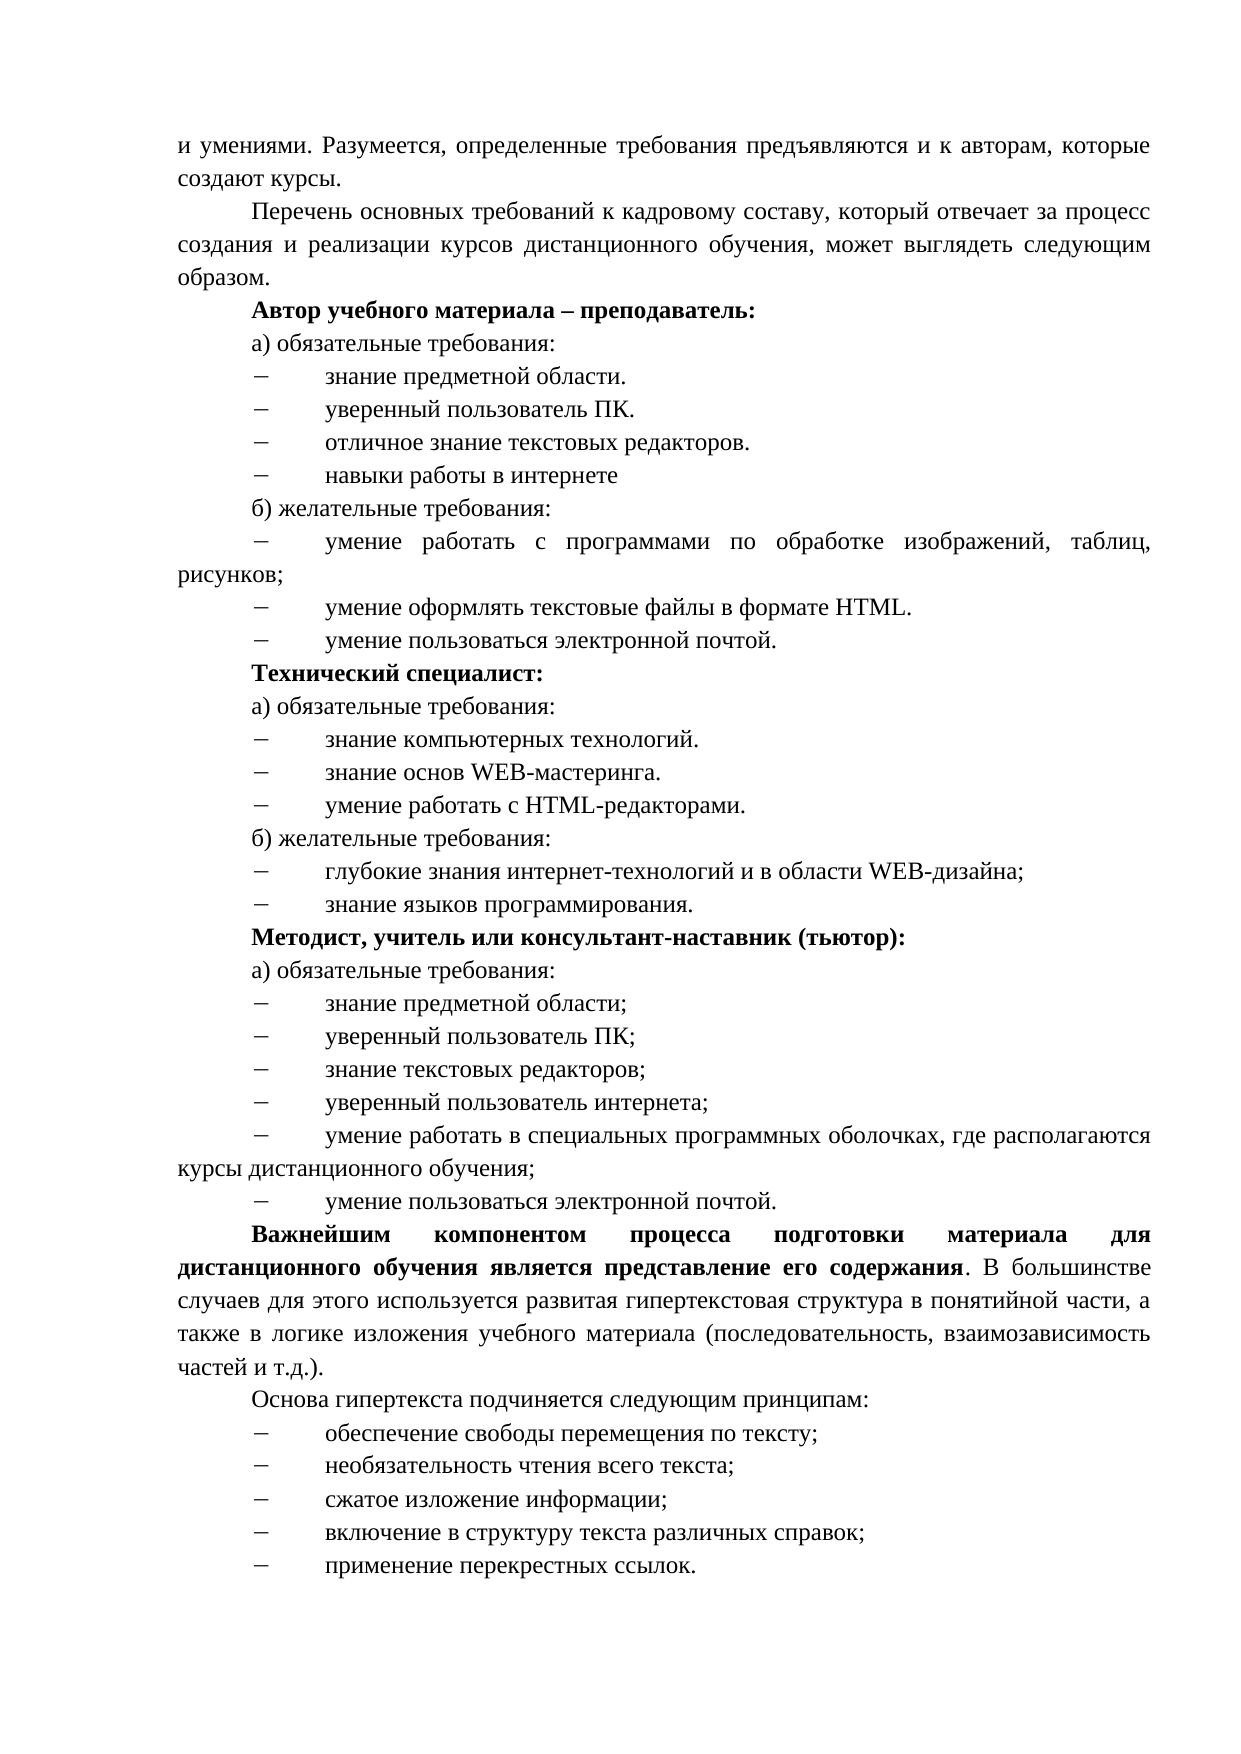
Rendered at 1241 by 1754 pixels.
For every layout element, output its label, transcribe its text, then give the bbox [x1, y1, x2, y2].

text Основа гипертекста подчиняется следующим принципам: [177, 1384, 1152, 1413]
text Перечень основных требований к кадровому составу, который отвечает за процесс создания и реализации курсов дистанционного обучения, может выглядеть следующим образом. [177, 196, 1152, 291]
text б) желательные требования: [177, 493, 1152, 522]
list умение работать с HTML-редакторами. [177, 790, 1152, 819]
list навыки работы в интернете [177, 460, 1152, 489]
list знание компьютерных технологий. [177, 724, 1152, 753]
list знание предметной области; [177, 988, 1152, 1017]
list уверенный пользователь ПК; [177, 1021, 1152, 1050]
text а) обязательные требования: [177, 691, 1152, 720]
list глубокие знания интернет-технологий и в области WEB-дизайна; [177, 856, 1152, 885]
list знание языков программирования. [177, 889, 1152, 918]
list умение работать в специальных программных оболочках, где располагаются курсы дистанционного обучения; [177, 1120, 1152, 1182]
text б) желательные требования: [177, 823, 1152, 852]
list умение оформлять текстовые файлы в формате HTML. [177, 592, 1152, 621]
list обеспечение свободы перемещения по тексту; [177, 1418, 1152, 1446]
list знание текстовых редакторов; [177, 1054, 1152, 1083]
list применение перекрестных ссылок. [177, 1550, 1152, 1578]
list знание предметной области. [177, 361, 1152, 390]
list необязательность чтения всего текста; [177, 1451, 1152, 1479]
list умение пользоваться электронной почтой. [177, 625, 1152, 654]
list сжатое изложение информации; [177, 1484, 1152, 1512]
list уверенный пользователь интернета; [177, 1087, 1152, 1116]
text Методист, учитель или консультант-наставник (тьютор): [177, 922, 1152, 951]
text Автор учебного материала – преподаватель: [177, 295, 1152, 324]
list отличное знание текстовых редакторов. [177, 427, 1152, 456]
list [177, 130, 1152, 192]
text а) обязательные требования: [177, 328, 1152, 357]
text Технический специалист: [177, 658, 1152, 687]
list включение в структуру текста различных справок; [177, 1517, 1152, 1545]
text Важнейшим компонентом процесса подготовки материала для дистанционного обучения является представление его содержания. В большинстве случаев для этого используется развитая гипертекстовая структура в понятийной части, а также в логике изложения учебного материала (последовательность, взаимозависимость частей и т.д.). [177, 1219, 1152, 1380]
list уверенный пользователь ПК. [177, 394, 1152, 423]
list знание основ WEB-мастеринга. [177, 757, 1152, 786]
list умение пользоваться электронной почтой. [177, 1186, 1152, 1215]
text а) обязательные требования: [177, 955, 1152, 984]
list умение работать с программами по обработке изображений, таблиц, рисунков; [177, 526, 1152, 588]
